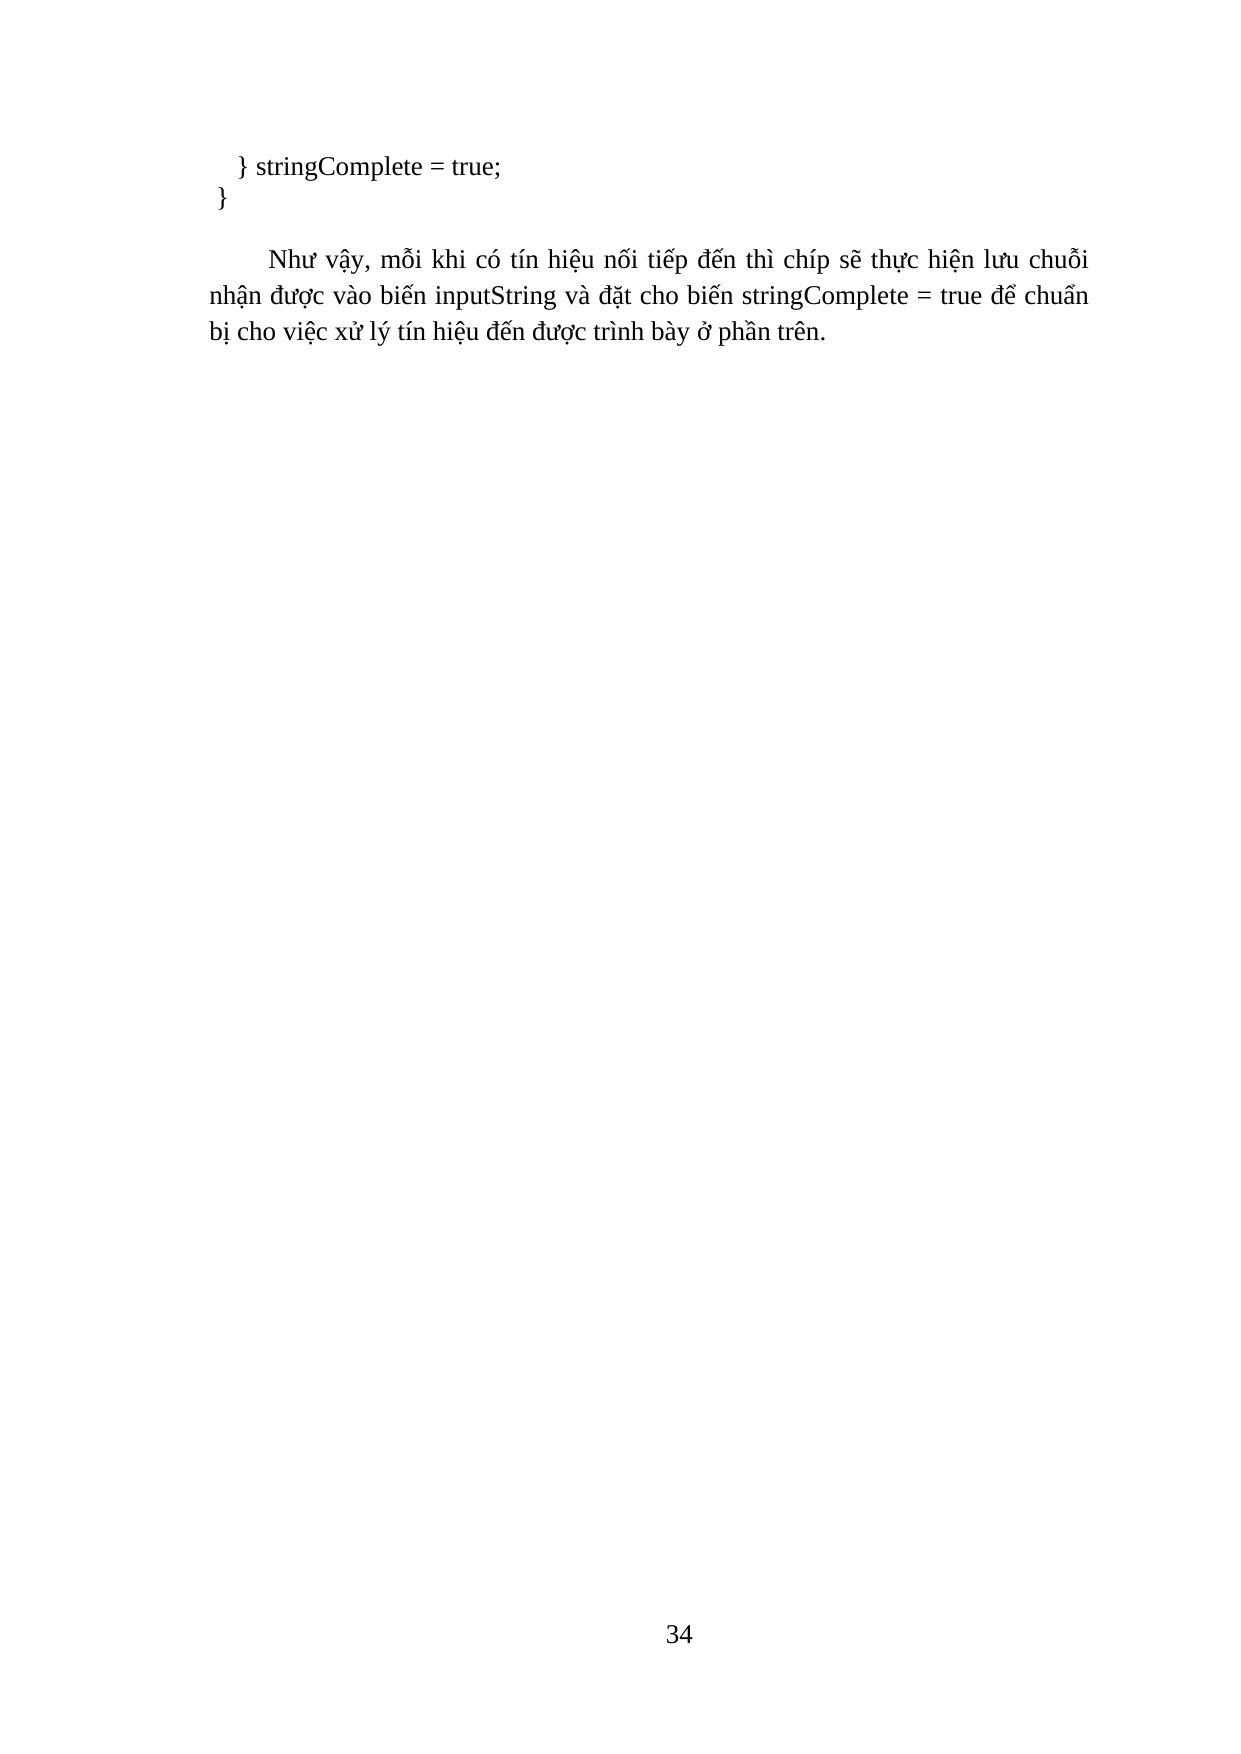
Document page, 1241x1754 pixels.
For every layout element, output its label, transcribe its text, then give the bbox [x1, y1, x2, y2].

text Như vậy, mỗi khi có tín hiệu nối tiếp đến thì chíp sẽ thực hiện lưu chuỗi nhận được vào biến inputString và đặt cho biến stringComplete = true để chuẩn bị cho việc xử lý tín hiệu đến được trình bày ở phần trên. [209, 243, 1090, 346]
text } [209, 181, 1090, 212]
text } stringComplete = true; [209, 150, 1090, 181]
